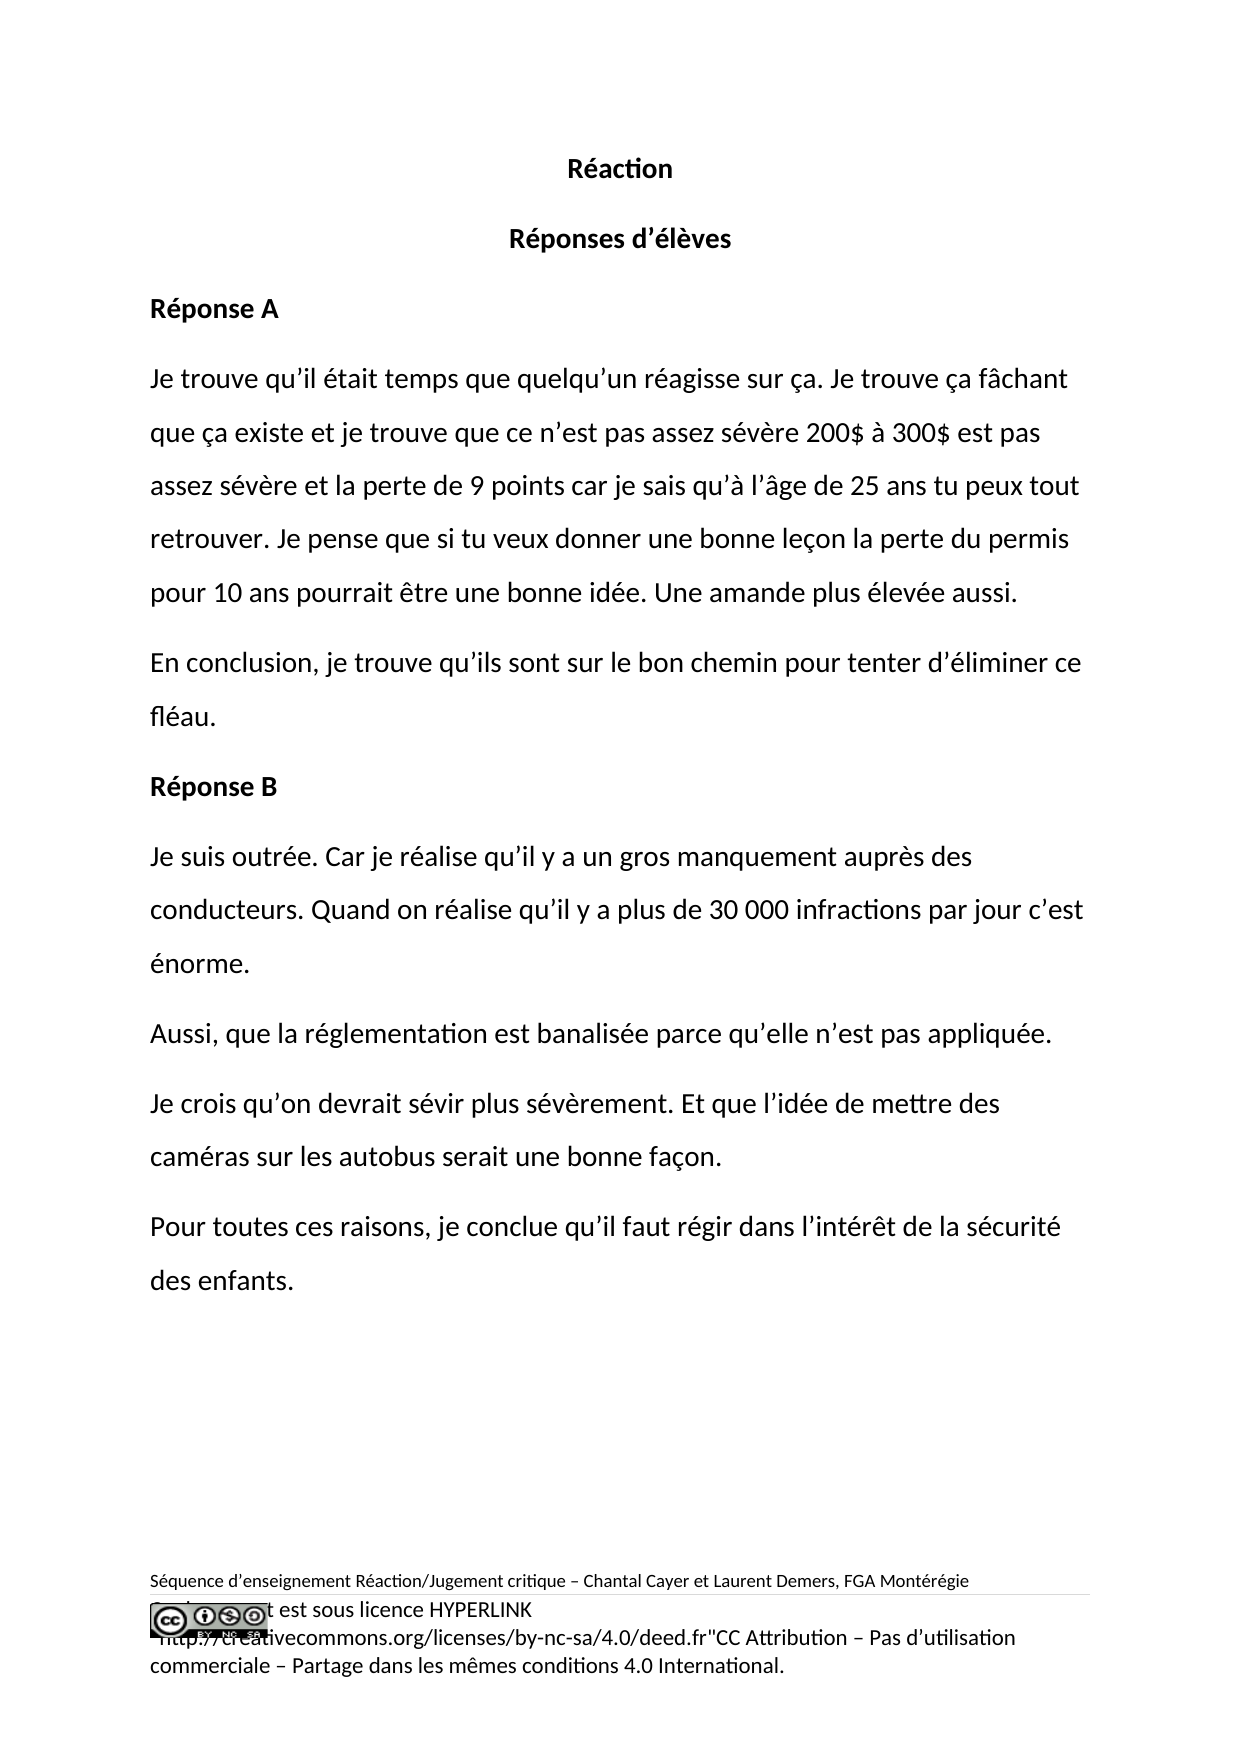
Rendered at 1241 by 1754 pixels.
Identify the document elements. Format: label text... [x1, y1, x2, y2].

text Réponses d’élèves [150, 220, 1090, 256]
text Réaction [150, 150, 1090, 186]
text En conclusion, je trouve qu’ils sont sur le bon chemin pour tenter d’éliminer ce fléau. [150, 644, 1090, 733]
text Réponse B [150, 768, 1090, 803]
text Pour toutes ces raisons, je conclue qu’il faut régir dans l’intérêt de la sécurité des enfants. [150, 1208, 1090, 1297]
text Je trouve qu’il était temps que quelqu’un réagisse sur ça. Je trouve ça fâchant que ça existe et je trouve que ce n’est pas assez sévère 200$ à 300$ est pas assez sévère et la perte de 9 points car je sais qu’à l’âge de 25 ans tu peux tout retrouver. Je pense que si tu veux donner une bonne leçon la perte du permis pour 10 ans pourrait être une bonne idée. Une amande plus élevée aussi. [150, 360, 1090, 610]
text Je suis outrée. Car je réalise qu’il y a un gros manquement auprès des conducteurs. Quand on réalise qu’il y a plus de 30 000 infractions par jour c’est énorme. [150, 838, 1090, 980]
text Je crois qu’on devrait sévir plus sévèrement. Et que l’idée de mettre des caméras sur les autobus serait une bonne façon. [150, 1085, 1090, 1174]
picture [150, 1603, 268, 1638]
text Aussi, que la réglementation est banalisée parce qu’elle n’est pas appliquée. [150, 1015, 1090, 1050]
text Réponse A [150, 290, 1090, 326]
